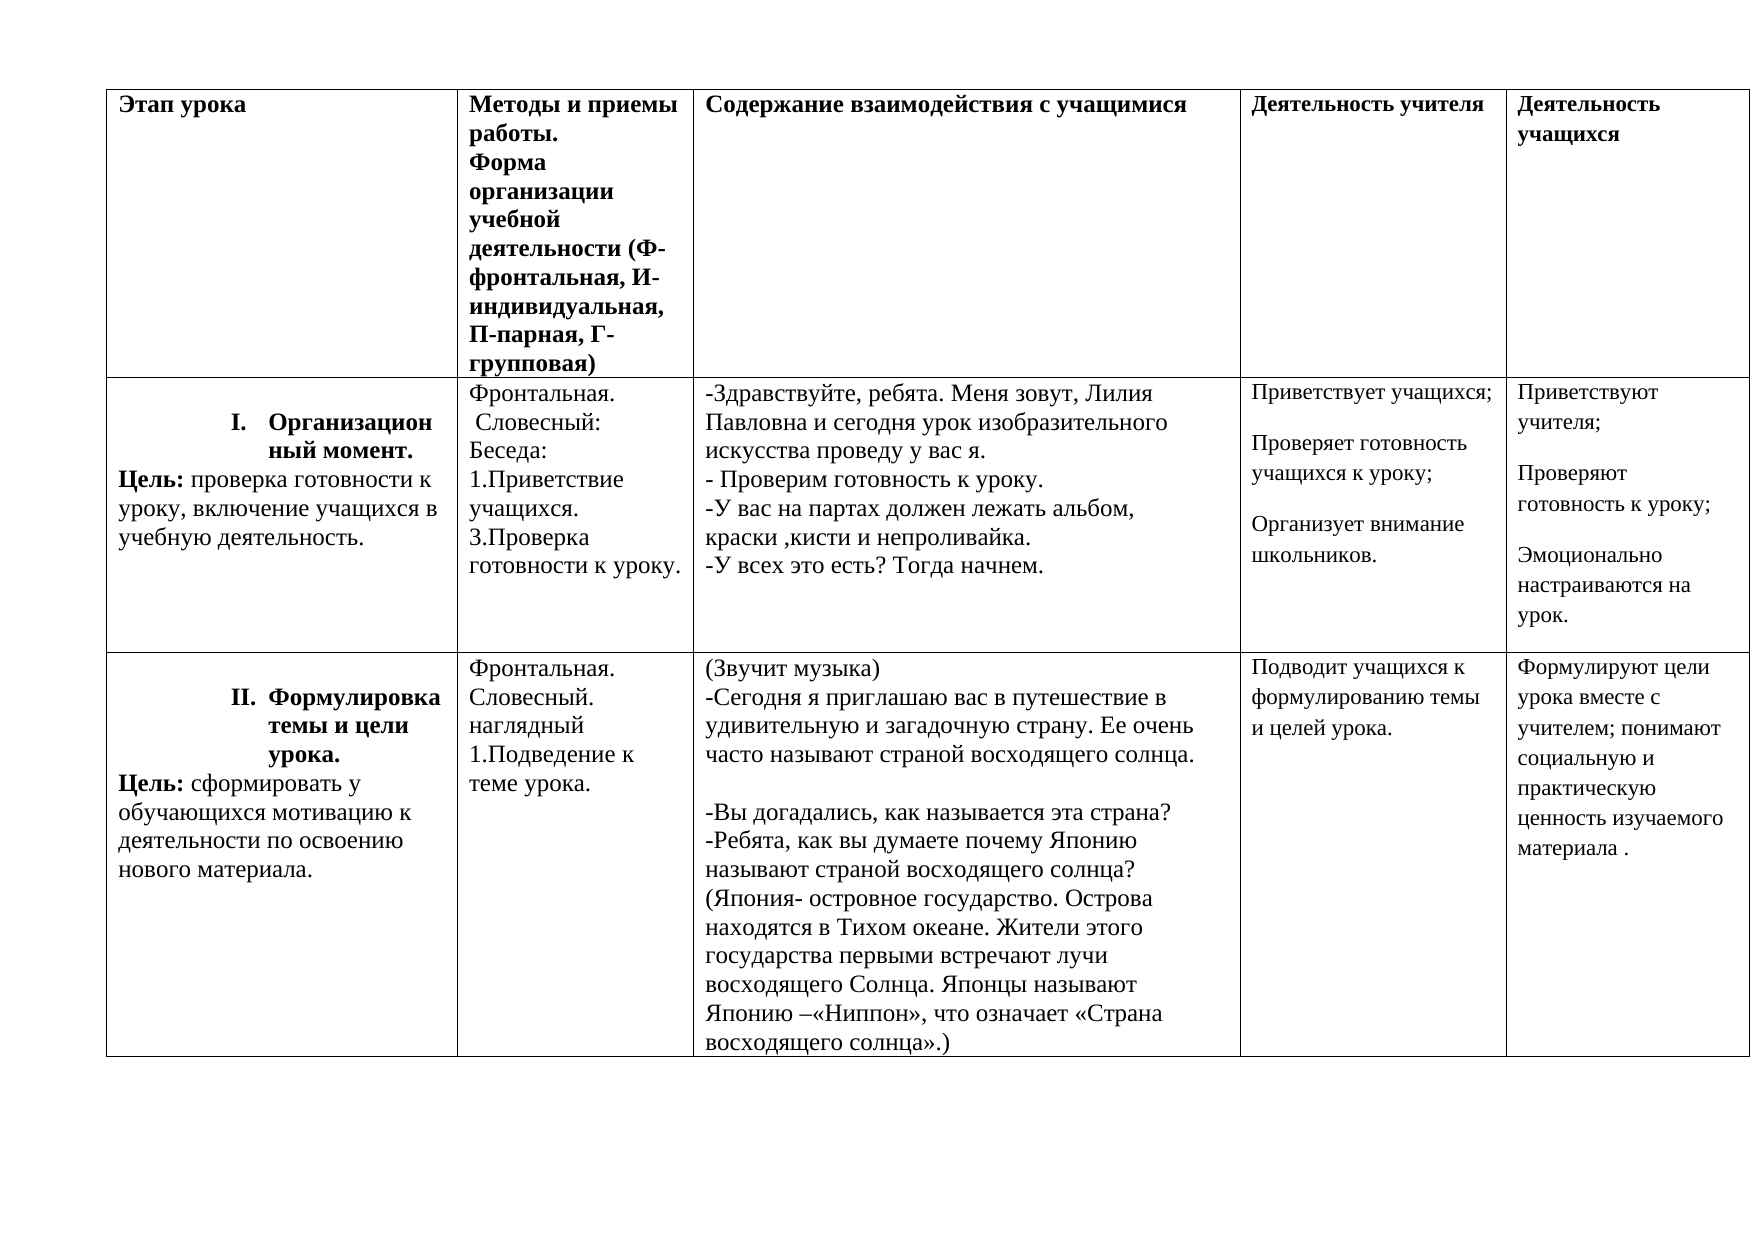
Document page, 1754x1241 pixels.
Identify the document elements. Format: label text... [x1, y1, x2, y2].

table_header Этап урока [107, 90, 457, 377]
table_cell Формулируют цели урока вместе с учителем; понимают социальную и практическую ценность изучаемого материала . [1507, 653, 1749, 1056]
table_cell -Здравствуйте, ребята. Меня зовут, Лилия Павловна и сегодня урок изобразительного искусства проведу у вас я. - Проверим готовность к уроку. -У вас на партах должен лежать альбом, краски ,кисти и непроливайка. -У всех это есть? Тогда начнем. [694, 378, 1240, 652]
table_cell Приветствует учащихся; Проверяет готовность учащихся к уроку; Организует внимание школьников. [1241, 378, 1506, 652]
table_cell Фронтальная. Словесный: Беседа: 1.Приветствие учащихся. 3.Проверка готовности к уроку. [458, 378, 693, 652]
table_cell Формулировка темы и цели урока. Цель: сформировать у обучающихся мотивацию к деятельности по освоению нового материала. [107, 653, 457, 1056]
table_header Деятельность учителя [1241, 90, 1506, 377]
table_header Деятельность учащихся [1507, 90, 1749, 377]
table_cell Приветствуют учителя; Проверяют готовность к уроку; Эмоционально настраиваются на урок. [1507, 378, 1749, 652]
table_header Методы и приемы работы. Форма организации учебной деятельности (Ф-фронтальная, И-индивидуальная, П-парная, Г-групповая) [458, 90, 693, 377]
table_cell Фронтальная. Словесный. наглядный 1.Подведение к теме урока. [458, 653, 693, 1056]
table_cell Подводит учащихся к формулированию темы и целей урока. [1241, 653, 1506, 1056]
table_header Содержание взаимодействия с учащимися [694, 90, 1240, 377]
table_cell (Звучит музыка) -Сегодня я приглашаю вас в путешествие в удивительную и загадочную страну. Ее очень часто называют страной восходящего солнца. -Вы догадались, как называется эта страна? -Ребята, как вы думаете почему Японию называют страной восходящего солнца?(Япония- островное государство. Острова находятся в Тихом океане. Жители этого государства первыми встречают лучи восходящего Солнца. Японцы называют Японию –«Ниппон», что означает «Страна восходящего солнца».) [694, 653, 1240, 1056]
table_cell Организационный момент. Цель: проверка готовности к уроку, включение учащихся в учебную деятельность. [107, 378, 457, 652]
